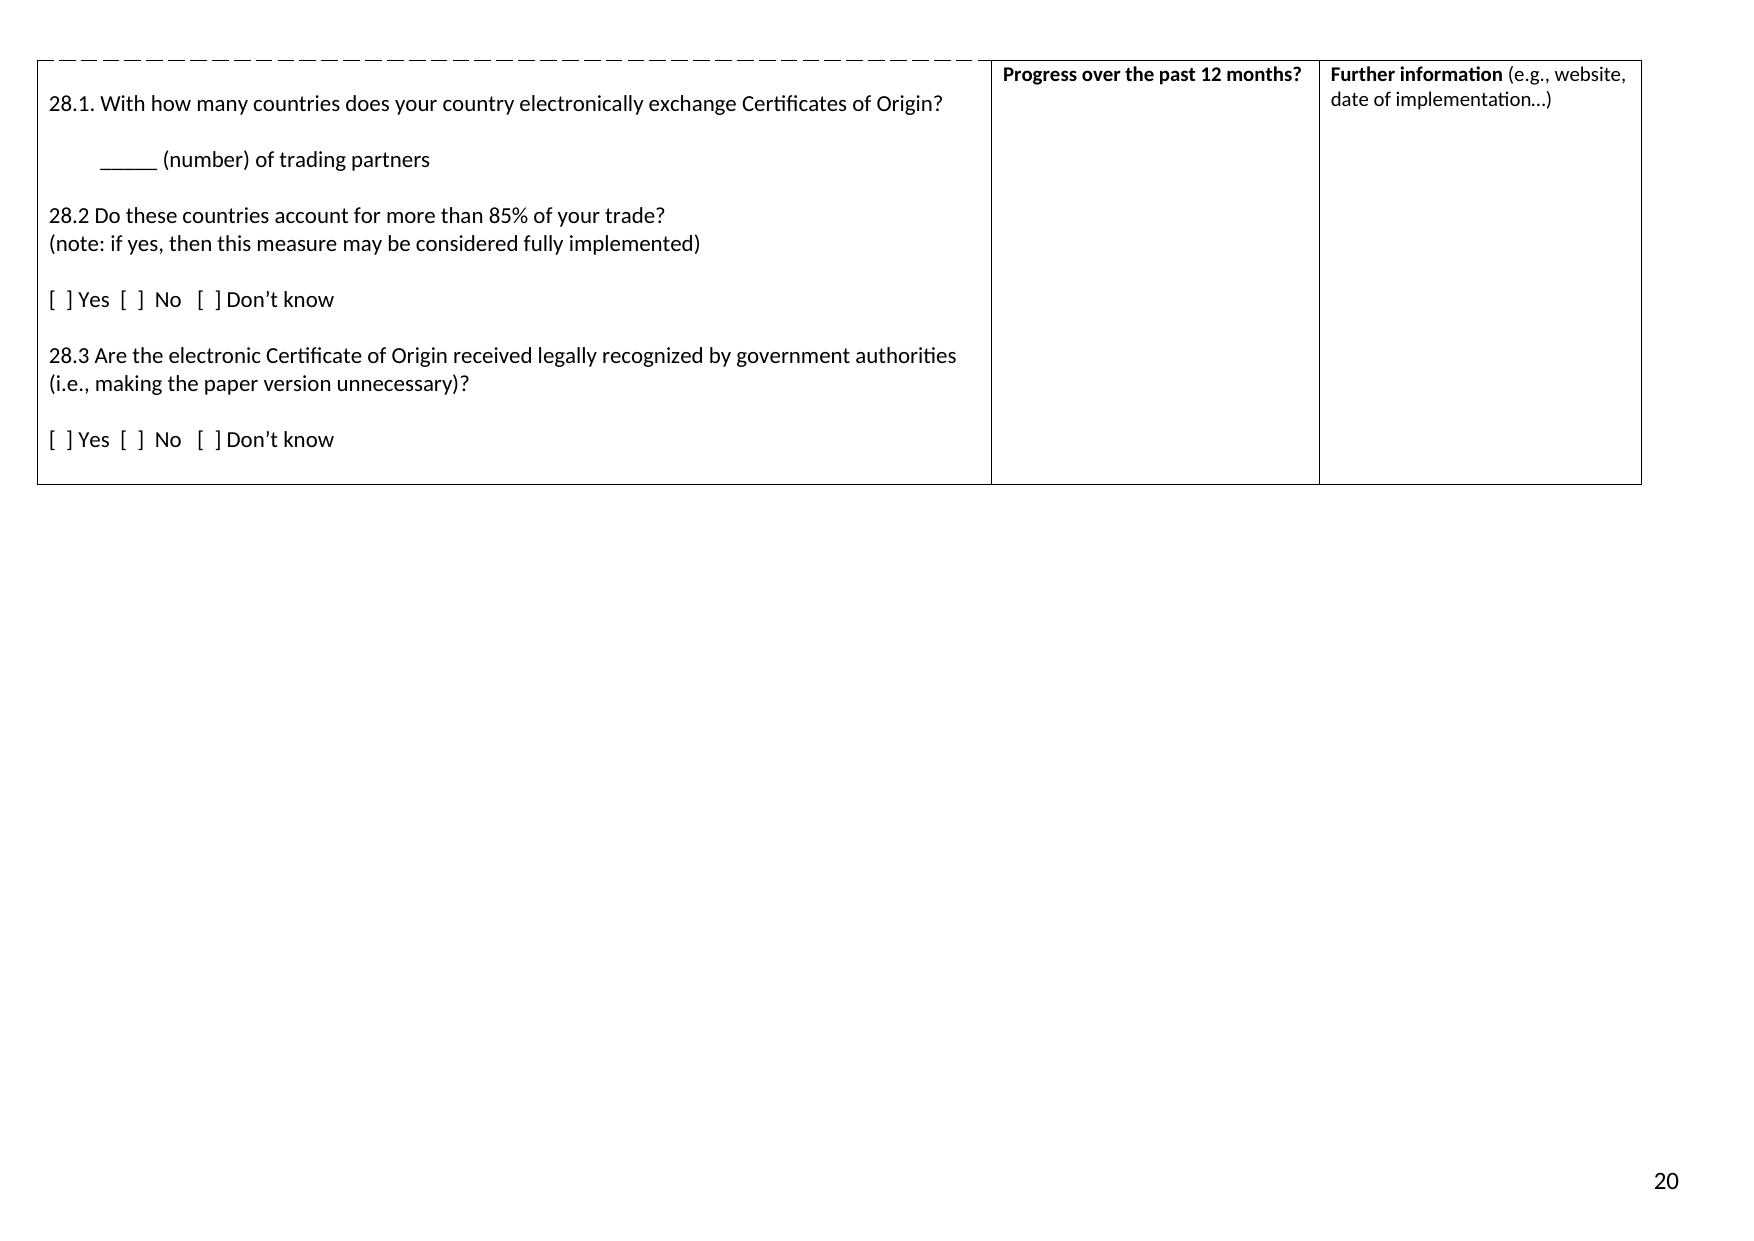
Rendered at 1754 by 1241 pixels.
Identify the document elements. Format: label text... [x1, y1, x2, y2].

table_cell Progress over the past 12 months? [992, 61, 1319, 484]
table_cell 28.1. With how many countries does your country electronically exchange Certificates of Origin? _____ (number) of trading partners 28.2 Do these countries account for more than 85% of your trade? (note: if yes, then this measure may be considered fully implemented) [ ] Yes [ ] No [ ] Don’t know 28.3 Are the electronic Certificate of Origin received legally recognized by government authorities (i.e., making the paper version unnecessary)? [ ] Yes [ ] No [ ] Don’t know [38, 60, 991, 484]
table_cell Further information (e.g., website, date of implementation…) [1320, 61, 1641, 484]
